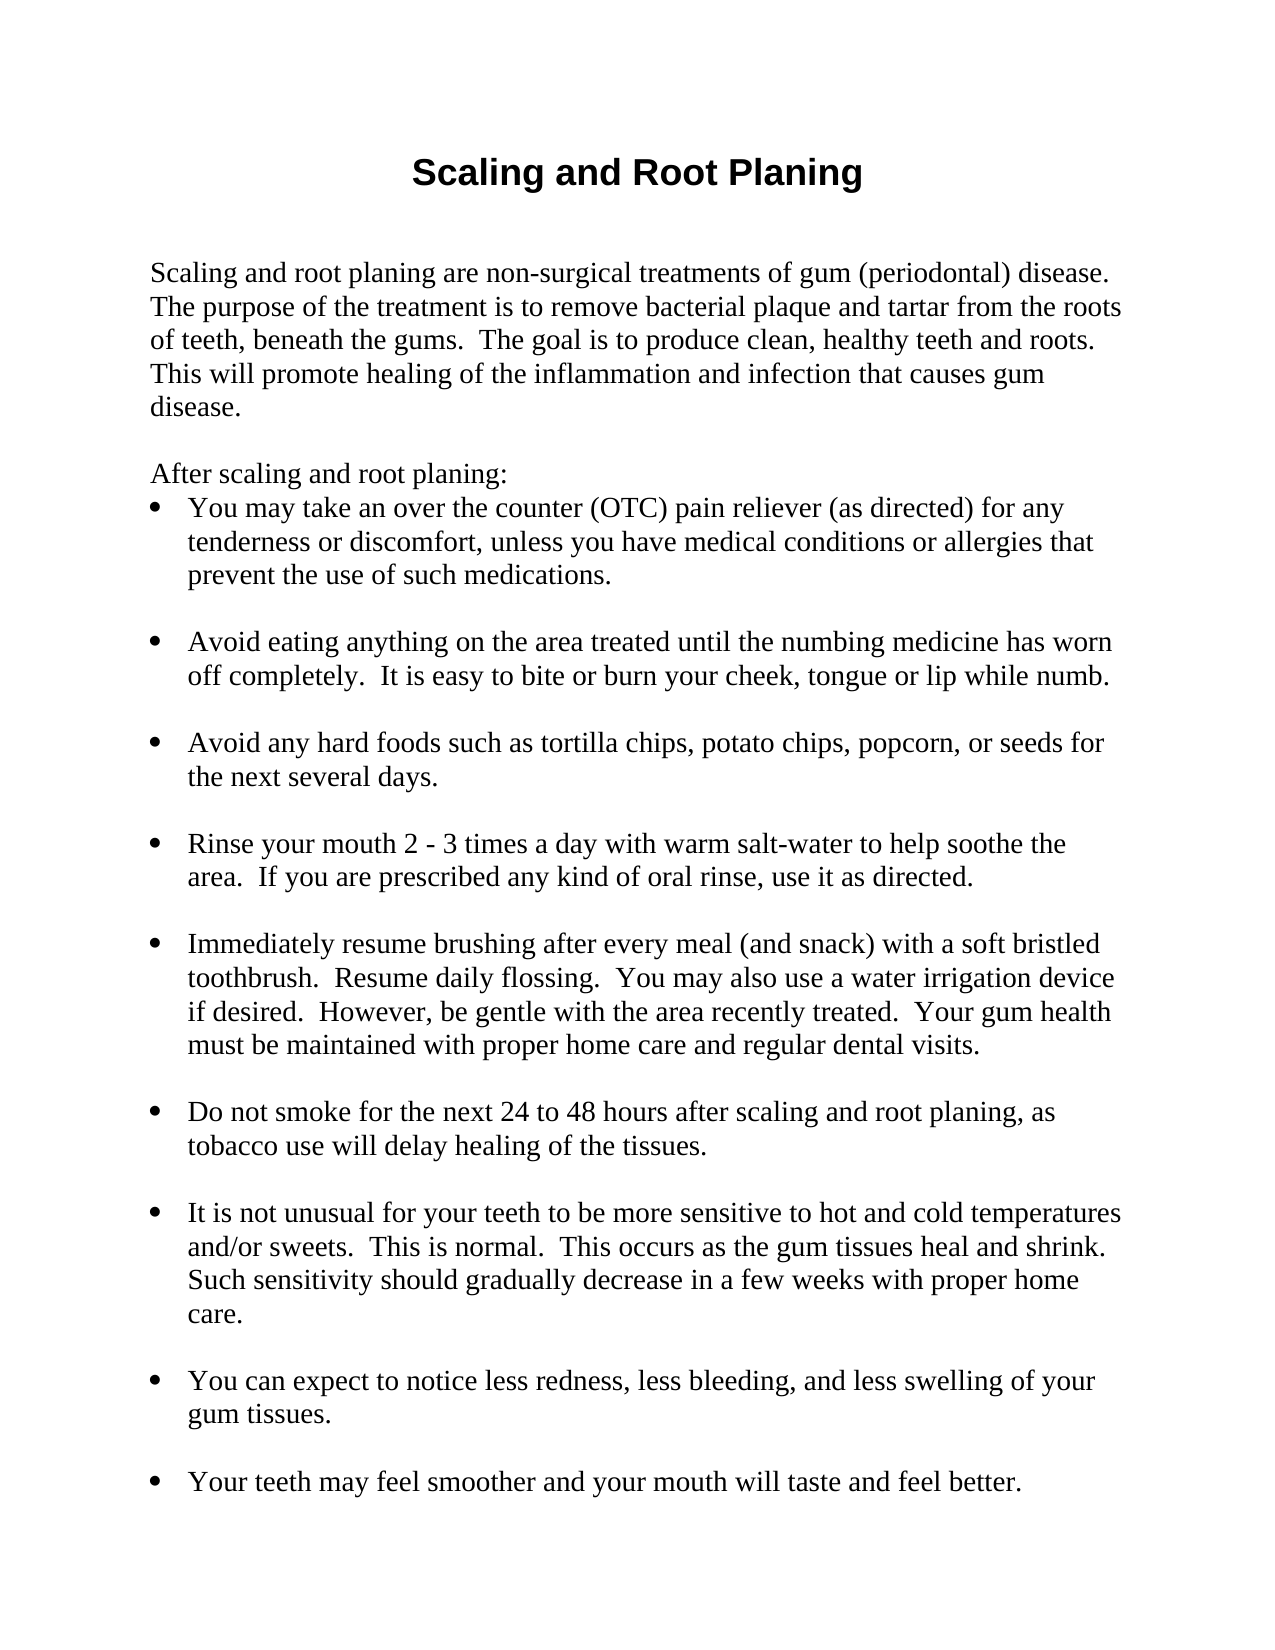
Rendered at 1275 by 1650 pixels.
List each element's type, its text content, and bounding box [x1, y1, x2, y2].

list Avoid eating anything on the area treated until the numbing medicine has worn off completely. It is easy to bite or burn your cheek, tongue or lip while numb. [150, 624, 1125, 692]
list Rinse your mouth 2 - 3 times a day with warm salt-water to help soothe the area. If you are prescribed any kind of oral rinse, use it as directed. [150, 826, 1125, 893]
text Scaling and root planing are non-surgical treatments of gum (periodontal) disease. The purpose of the treatment is to remove bacterial plaque and tartar from the roots of teeth, beneath the gums. The goal is to produce clean, healthy teeth and roots. This will promote healing of the inflammation and infection that causes gum disease. [150, 255, 1125, 423]
list Do not smoke for the next 24 to 48 hours after scaling and root planing, as tobacco use will delay healing of the tissues. [150, 1094, 1125, 1162]
list It is not unusual for your teeth to be more sensitive to hot and cold temperatures and/or sweets. This is normal. This occurs as the gum tissues heal and shrink. Such sensitivity should gradually decrease in a few weeks with proper home care. [150, 1195, 1125, 1329]
text Scaling and Root Planing [150, 150, 1125, 193]
list You can expect to notice less redness, less bleeding, and less swelling of your gum tissues. [150, 1363, 1125, 1430]
list Your teeth may feel smoother and your mouth will taste and feel better. [150, 1464, 1125, 1497]
list Immediately resume brushing after every meal (and snack) with a soft bristled toothbrush. Resume daily flossing. You may also use a water irrigation device if desired. However, be gentle with the area recently treated. Your gum health must be maintained with proper home care and regular dental visits. [150, 927, 1125, 1061]
list You may take an over the counter (OTC) pain reliever (as directed) for any tenderness or discomfort, unless you have medical conditions or allergies that prevent the use of such medications. [150, 490, 1125, 591]
text After scaling and root planing: [150, 457, 1125, 490]
list Avoid any hard foods such as tortilla chips, potato chips, popcorn, or seeds for the next several days. [150, 725, 1125, 792]
